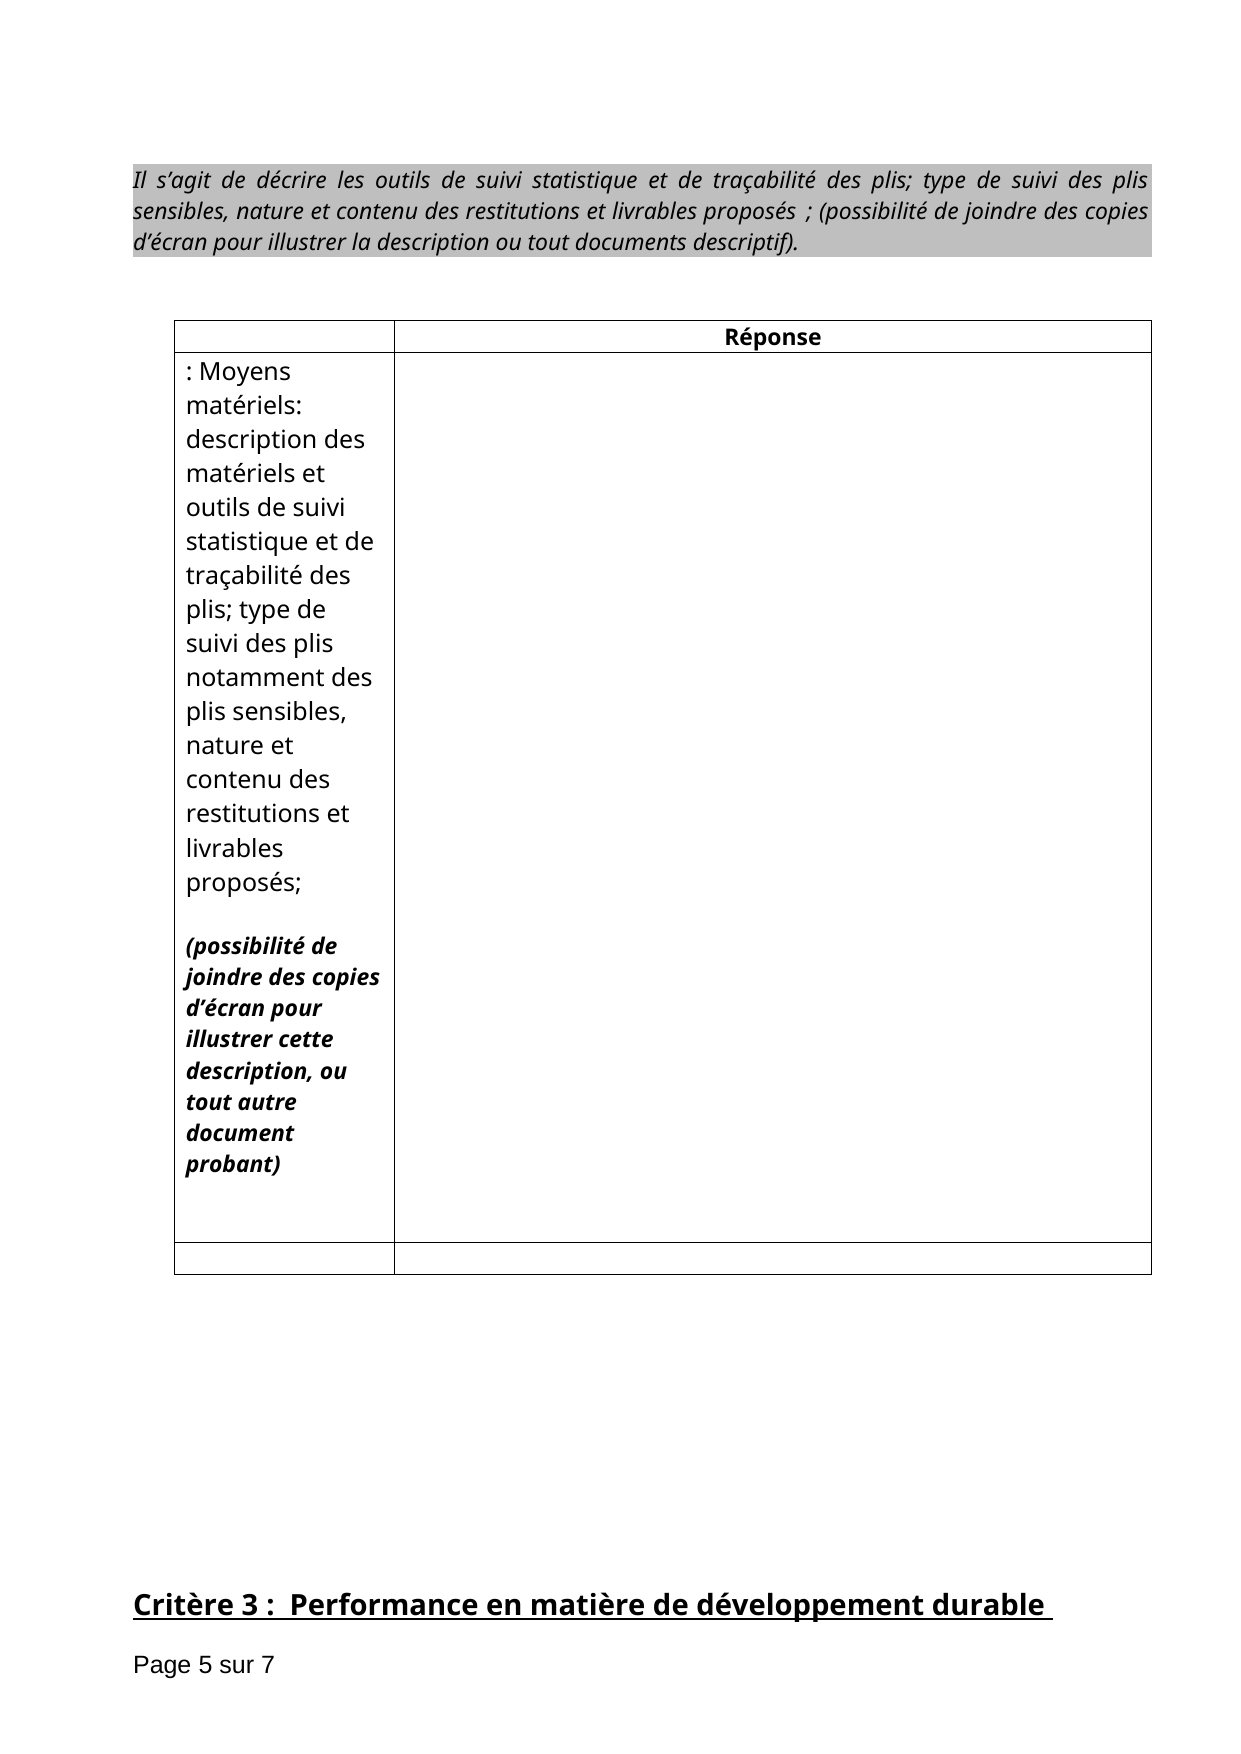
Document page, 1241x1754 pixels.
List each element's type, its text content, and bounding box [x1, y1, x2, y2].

table_cell [175, 1243, 394, 1274]
table_cell [395, 353, 1151, 1242]
table_cell [395, 1243, 1151, 1274]
table_header Réponse [395, 321, 1151, 352]
text Critère 3 : Performance en matière de développement durable [133, 1584, 1152, 1624]
table_header [175, 321, 394, 352]
text Il s’agit de décrire les outils de suivi statistique et de traçabilité des plis; type de suivi des plis sensibles, nature et contenu des restitutions et livrables proposés ; (possibilité de joindre des copies d’écran pour illustrer la description ou tout documents descriptif). [133, 164, 1152, 257]
table_cell : Moyens matériels: description des matériels et outils de suivi statistique et de traçabilité des plis; type de suivi des plis notamment des plis sensibles, nature et contenu des restitutions et livrables proposés; (possibilité de joindre des copies d’écran pour illustrer cette description, ou tout autre document probant) [175, 353, 394, 1242]
